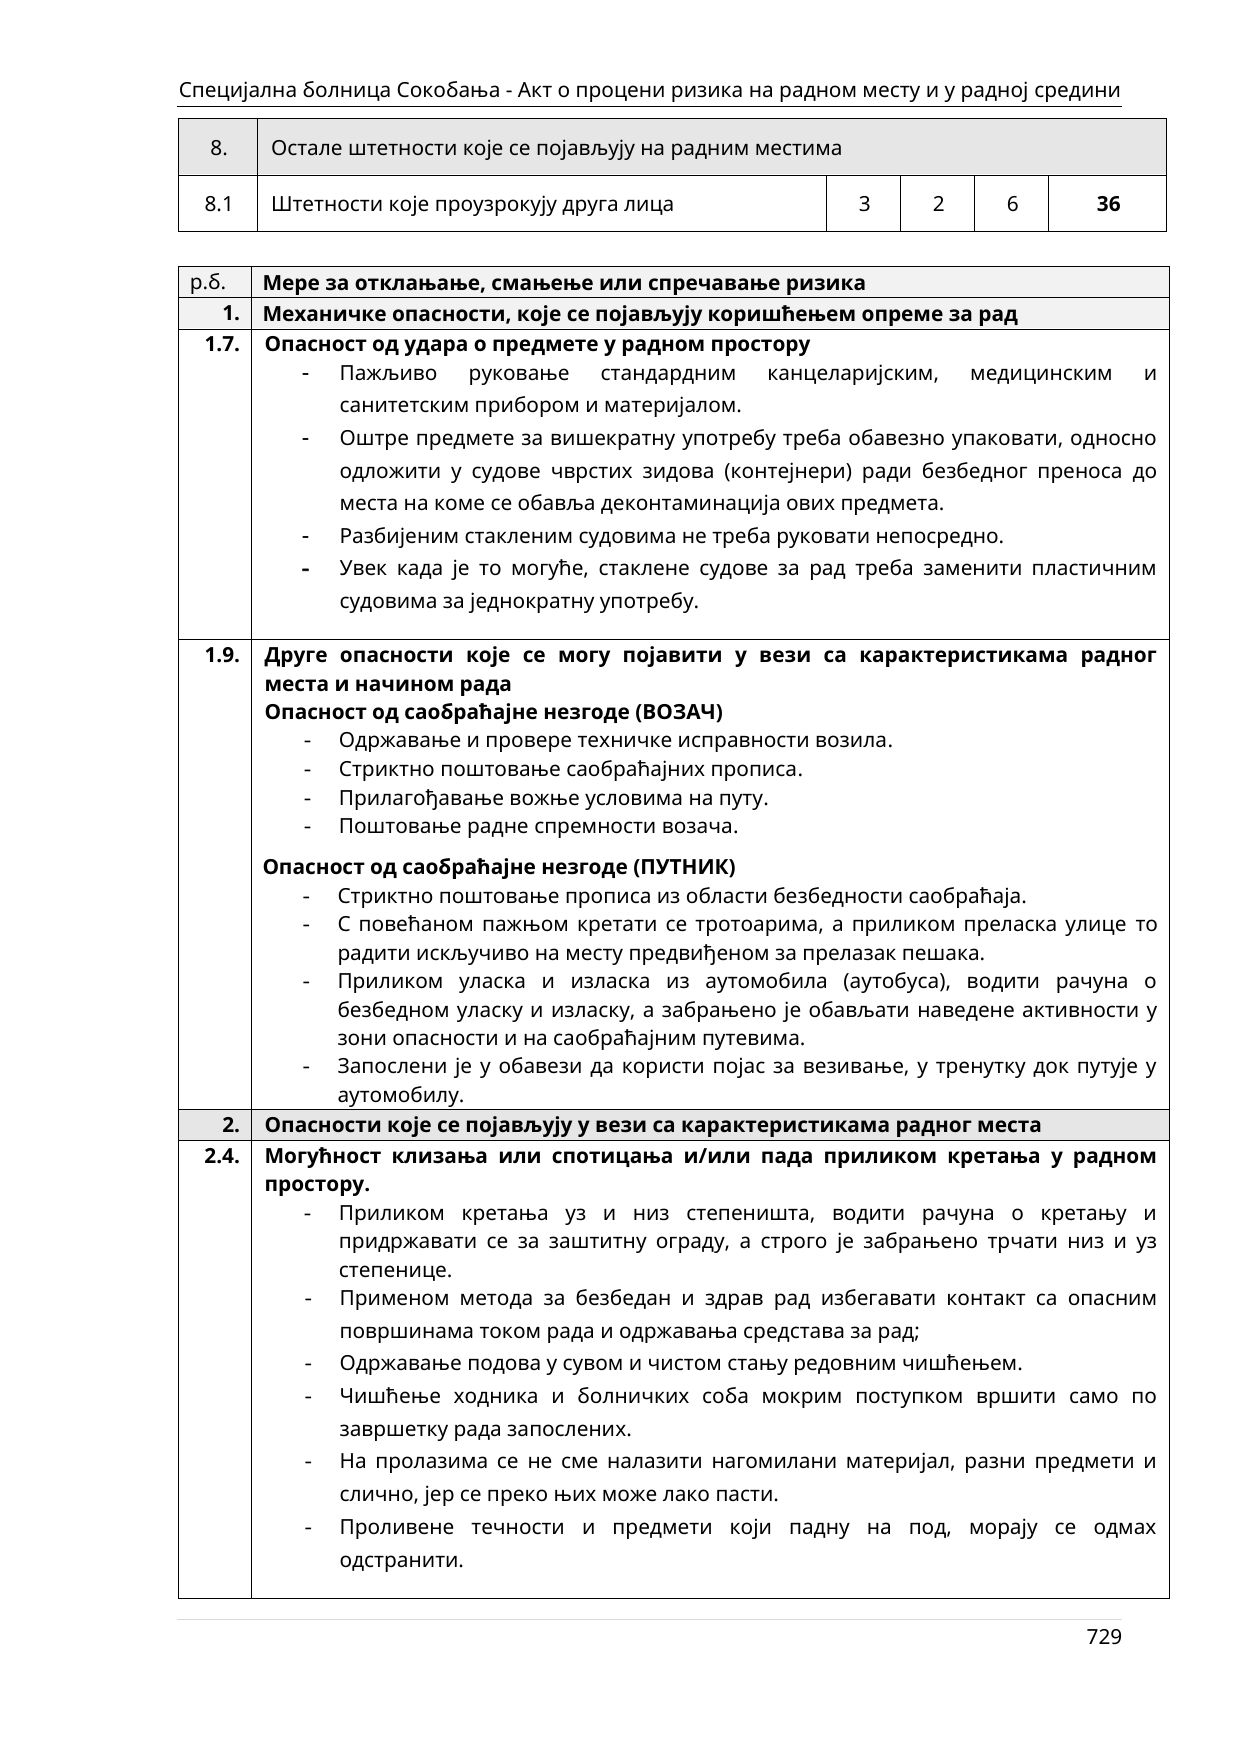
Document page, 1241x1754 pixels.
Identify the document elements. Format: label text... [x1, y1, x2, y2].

table_cell 2 [901, 176, 974, 231]
table_cell Опасност од удара о предмете у радном простору Пажљиво руковање стандардним канцеларијским, медицинским и санитетским прибором и материјалом. Оштре предмете за вишекратну употребу треба обавезно упаковати, односно одложити у судове чврстих зидова (контејнери) ради безбедног преноса до места на коме се обавља деконтаминација ових предмета. Разбијеним стакленим судовима не треба руковати непосредно. Увек када је то могуће, стаклене судове за рад треба заменити пластичним судовима за једнократну употребу. [252, 330, 1169, 639]
table_cell 2.4. [179, 1141, 251, 1598]
table_cell 1.9. [179, 640, 251, 1109]
table_cell 1.7. [179, 330, 251, 639]
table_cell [252, 1141, 1169, 1598]
table_cell 36 [1049, 176, 1166, 231]
table_header р.б. [179, 267, 251, 297]
table_cell Друге опасности које се могу појавити у вези са карактеристикама радног места и начином рада Опасност од саобраћајне незгоде (ВОЗАЧ) Одржавање и провере техничке исправности возила. Стриктно поштовање саобраћајних прописа. Прилагођавање вожње условима на путу. Поштовање радне спремности возача. Опасност од саобраћајне незгоде (ПУТНИК) Стриктно поштовање прописа из области безбедности саобраћаја. С повећаном пажњом кретати се тротоарима, а приликом преласка улице то радити искључиво на месту предвиђеном за прелазак пешака. Приликом уласка и изласка из аутомобила (аутобуса), водити рачуна о безбедном уласку и изласку, а забрањено је обављати наведене активности у зони опасности и на саобраћајним путевима. Запослени је у обавези да користи појас за везивање, у тренутку док путује у аутомобилу. [252, 640, 1169, 1109]
table_cell Oпасности које се појављују у вези са карактеристикама радног места [252, 1110, 1169, 1140]
table_cell 8.1 [179, 176, 257, 231]
table_cell 2. [179, 1110, 251, 1140]
table_cell 6 [975, 176, 1048, 231]
table_cell Остале штетности које се појављују на радним местима [258, 119, 1166, 174]
table_cell Штетности које проузрокују друга лица [258, 176, 826, 231]
table_cell 3 [827, 176, 900, 231]
table_header Мере за отклањање, смањење или спречавање ризика [252, 267, 1169, 297]
table_cell Mеханичке опасности, које се појављују коришћењем опреме за рад [252, 298, 1169, 328]
table_cell 1. [179, 298, 251, 328]
table_cell 8. [179, 119, 257, 174]
